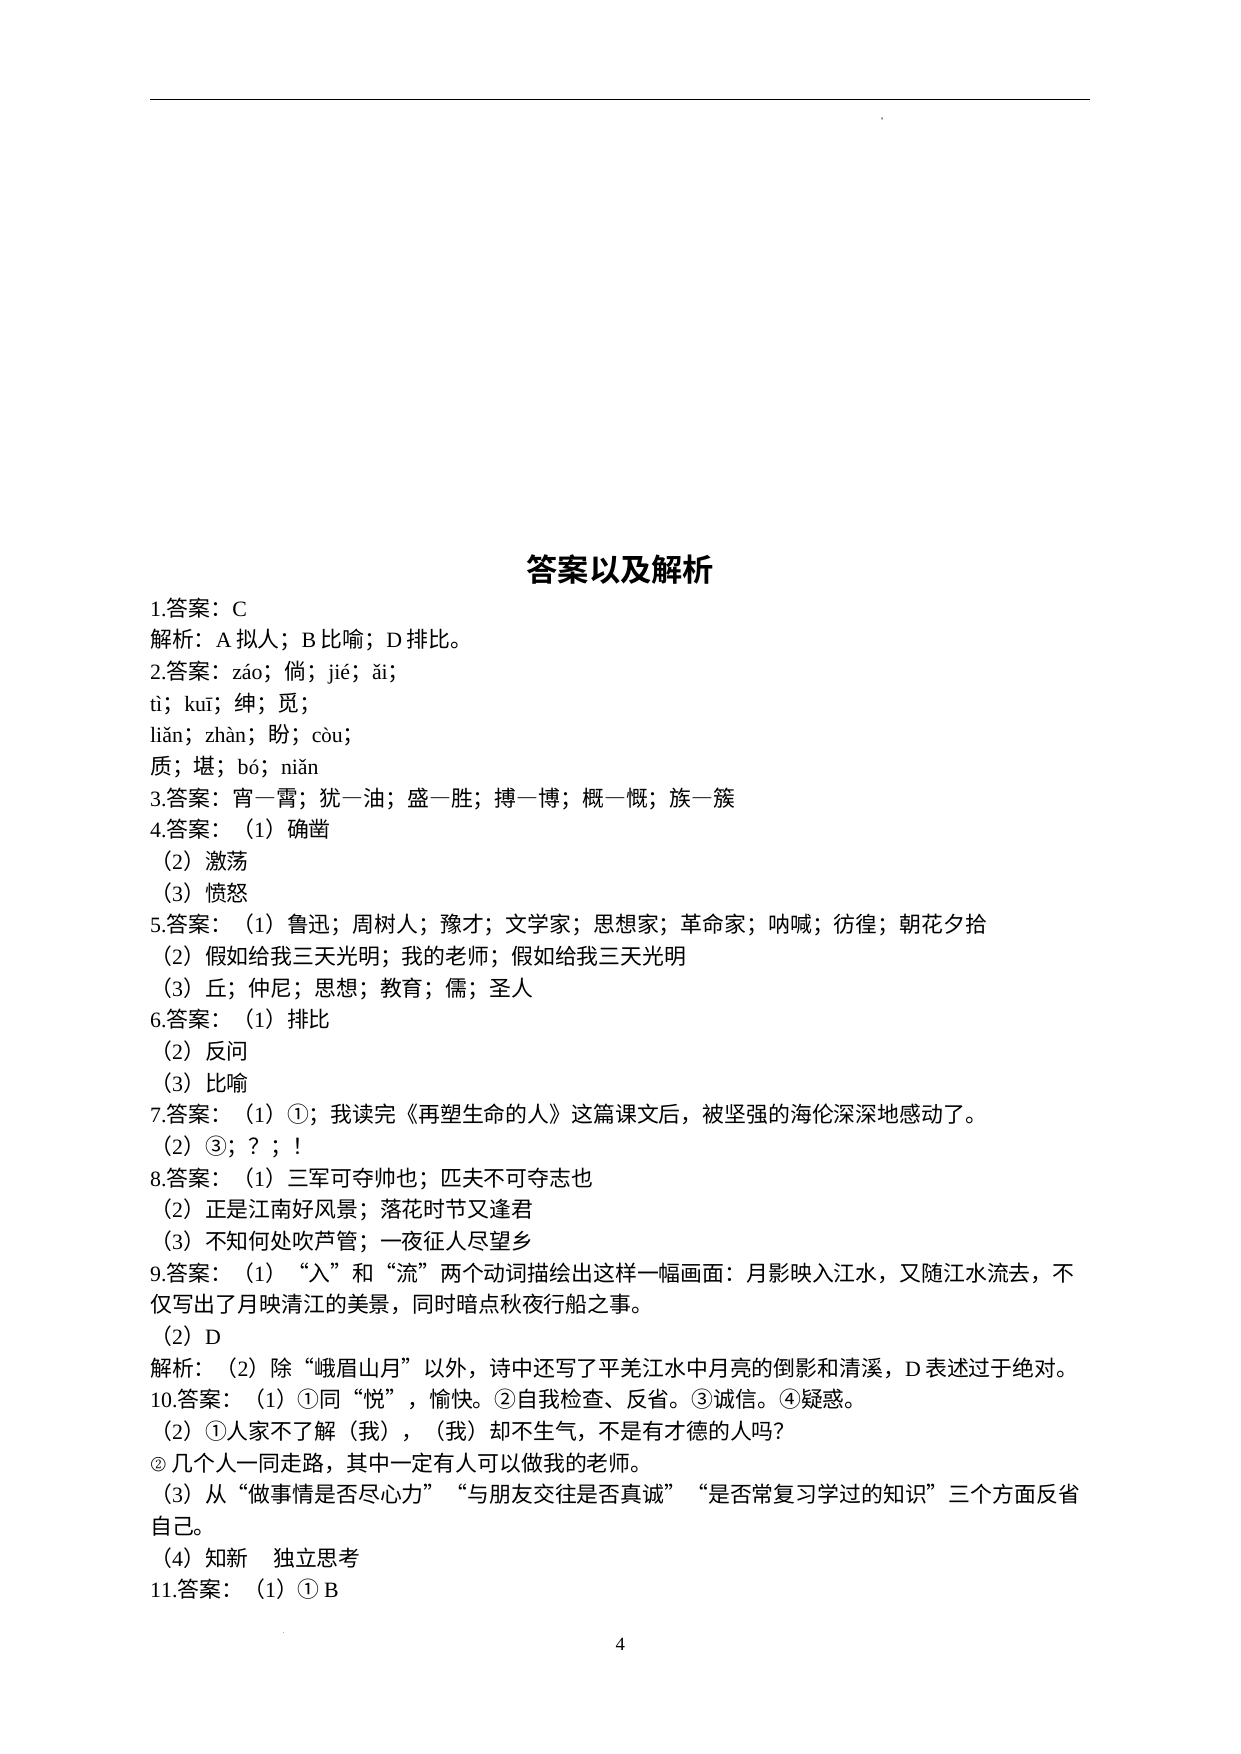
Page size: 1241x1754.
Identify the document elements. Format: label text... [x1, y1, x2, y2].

text 10.答案：（1）①同“悦”，愉快。②自我检查、反省。③诚信。④疑惑。 [150, 1382, 1090, 1414]
text 7.答案：（1）①；我读完《再塑生命的人》这篇课文后，被坚强的海伦深深地感动了。 （2）③；？；！ [150, 1097, 1090, 1161]
text （2）①人家不了解（我），（我）却不生气，不是有才德的人吗？ [150, 1414, 1090, 1446]
text 1.答案：C [150, 591, 1090, 622]
text 6.答案：（1）排比 [150, 1002, 1090, 1034]
text 解析：A拟人；B比喻；D排比。 [150, 622, 1090, 654]
text （2）假如给我三天光明；我的老师；假如给我三天光明 [150, 939, 1090, 971]
text （3）丘；仲尼；思想；教育；儒；圣人 [150, 971, 1090, 1002]
text 5.答案：（1）鲁迅；周树人；豫才；文学家；思想家；革命家；呐喊；彷徨；朝花夕拾 [150, 907, 1090, 939]
text 8.答案：（1）三军可夺帅也；匹夫不可夺志也 （2）正是江南好风景；落花时节又逢君 （3）不知何处吹芦管；一夜征人尽望乡 [150, 1161, 1090, 1256]
text （2）D [150, 1319, 1090, 1351]
text 11.答案：（1）①B [150, 1572, 1090, 1604]
text （3）比喻 [150, 1066, 1090, 1097]
text 9.答案：（1）“入”和“流”两个动词描绘出这样一幅画面：月影映入江水，又随江水流去，不仅写出了月映清江的美景，同时暗点秋夜行船之事。 [150, 1256, 1090, 1319]
text 4.答案：（1）确凿 [150, 812, 1090, 844]
text 质；堪；bó；niǎn [150, 749, 1090, 781]
text 3.答案：宵—霄；犹—油；盛—胜；搏—博；概—慨；族—簇 [150, 781, 1090, 812]
text （4）知新 独立思考 [150, 1541, 1090, 1572]
text 2.答案：záo；倘；jié；ǎi； [150, 654, 1090, 686]
text 答案以及解析 [150, 545, 1090, 591]
text （3）从“做事情是否尽心力”“与朋友交往是否真诚”“是否常复习学过的知识”三个方面反省自己。 [150, 1477, 1090, 1541]
text （2）反问 [150, 1034, 1090, 1066]
text tì；kuī；绅；觅； [150, 686, 1090, 717]
text liǎn；zhàn；盼；còu； [150, 717, 1090, 749]
text （2）激荡 [150, 844, 1090, 876]
text ②几个人一同走路，其中一定有人可以做我的老师。 [150, 1446, 1090, 1477]
text 解析：（2）除“峨眉山月”以外，诗中还写了平羌江水中月亮的倒影和清溪，D表述过于绝对。 [150, 1351, 1090, 1382]
text （3）愤怒 [150, 876, 1090, 907]
